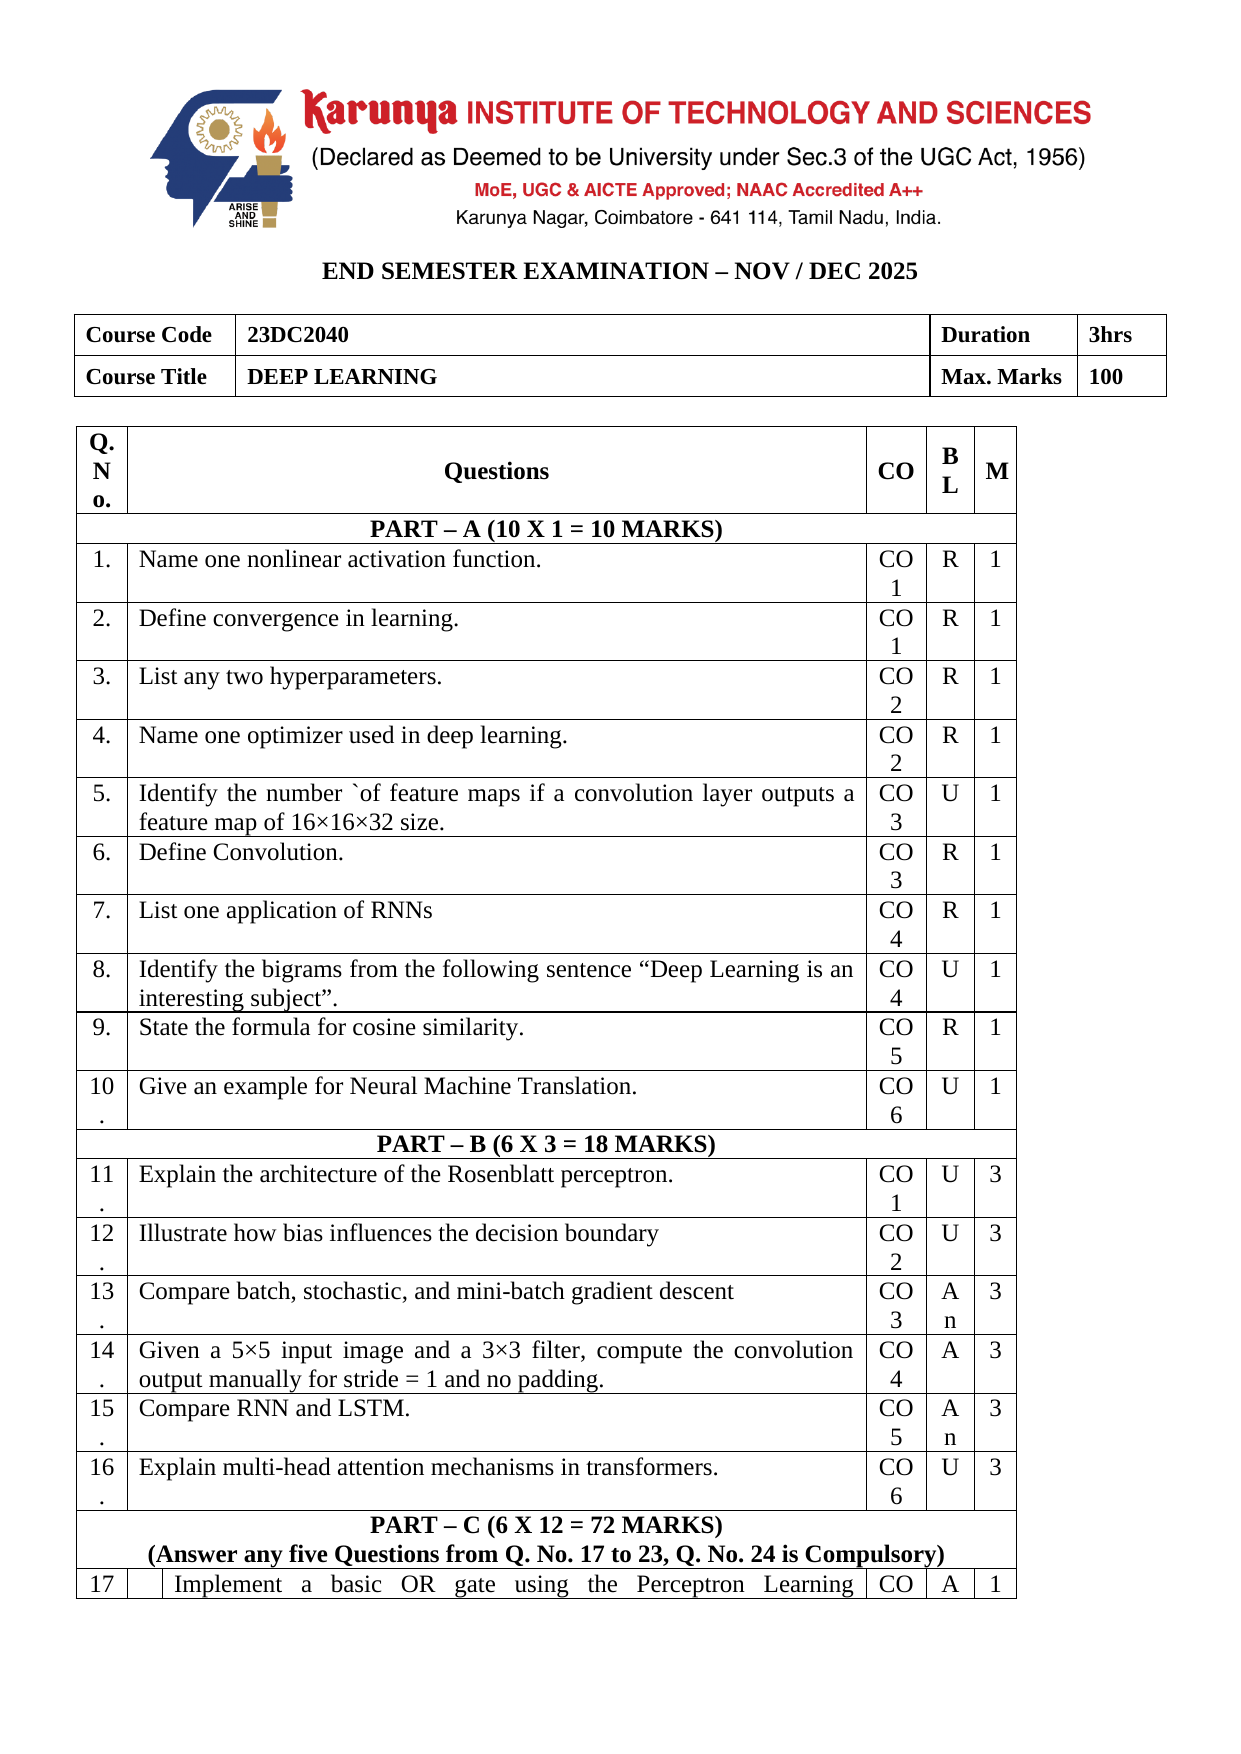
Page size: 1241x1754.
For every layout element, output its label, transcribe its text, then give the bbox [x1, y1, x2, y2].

table_cell U [927, 1452, 974, 1509]
table_cell 1 [975, 1013, 1016, 1070]
table_cell 12 [975, 1569, 1016, 1598]
table_cell 3 [975, 1159, 1016, 1217]
table_cell 7. [77, 895, 127, 953]
table_cell 2. [77, 603, 127, 660]
table_cell CO6 [867, 1452, 926, 1509]
table_cell CO2 [867, 661, 926, 719]
table_cell Identify the number `of feature maps if a convolution layer outputs a feature map of 16×16×32 size. [128, 778, 866, 836]
table_header BL [927, 427, 974, 513]
table_cell Compare RNN and LSTM. [128, 1394, 866, 1451]
table_header M [975, 427, 1016, 513]
table_cell 3. [77, 661, 127, 719]
table_cell A [927, 1335, 974, 1392]
table_cell CO2 [867, 720, 926, 777]
table_cell 8. [77, 954, 127, 1011]
table_cell Given a 5×5 input image and a 3×3 filter, compute the convolution output manually for stride = 1 and no padding. [128, 1335, 866, 1392]
table_cell 1 [975, 1071, 1016, 1128]
table_cell R [927, 1013, 974, 1070]
table_cell 13. [77, 1276, 127, 1334]
table_cell Explain the architecture of the Rosenblatt perceptron. [128, 1159, 866, 1217]
table_cell PART – A (10 X 1 = 10 MARKS) [77, 514, 1016, 543]
table_cell CO3 [867, 837, 926, 894]
table_cell PART – B (6 X 3 = 18 MARKS) [77, 1130, 1016, 1158]
table_cell 3 [975, 1335, 1016, 1392]
table_header Q. No. [77, 427, 127, 513]
table_cell Name one optimizer used in deep learning. [128, 720, 866, 777]
table_cell Max. Marks [931, 356, 1077, 396]
table_cell PART – C (6 X 12 = 72 MARKS) (Answer any five Questions from Q. No. 17 to 23, Q. No. 24 is Compulsory) [77, 1511, 1016, 1568]
table_cell CO5 [867, 1394, 926, 1451]
table_cell 1 [975, 661, 1016, 719]
table_cell 3 [975, 1394, 1016, 1451]
table_cell 11. [77, 1159, 127, 1217]
table_cell R [927, 837, 974, 894]
text END SEMESTER EXAMINATION – NOV / DEC 2025 [150, 256, 1090, 285]
table_cell U [927, 1071, 974, 1128]
table_cell CO5 [867, 1013, 926, 1070]
table_cell 15. [77, 1394, 127, 1451]
table_cell R [927, 603, 974, 660]
table_cell List one application of RNNs [128, 895, 866, 953]
table_cell 1 [975, 544, 1016, 602]
table_cell 3 [975, 1218, 1016, 1275]
table_cell Define convergence in learning. [128, 603, 866, 660]
table_cell DEEP LEARNING [236, 356, 929, 396]
table_cell Define Convolution. [128, 837, 866, 894]
table_header 23DC2040 [236, 315, 929, 355]
table_cell 100 [1078, 356, 1166, 396]
table_cell Identify the bigrams from the following sentence “Deep Learning is an interesting subject”. [128, 954, 866, 1011]
table_cell U [927, 778, 974, 836]
table_cell [128, 1569, 162, 1598]
table_cell CO1 [867, 603, 926, 660]
table_cell Course Title [75, 356, 235, 396]
table_cell CO1 [867, 1159, 926, 1217]
table_cell 1 [975, 603, 1016, 660]
table_cell 9. [77, 1013, 127, 1070]
table_header 3hrs [1078, 315, 1166, 355]
table_cell Name one nonlinear activation function. [128, 544, 866, 602]
table_cell 17. [77, 1569, 127, 1598]
table_cell 3 [975, 1452, 1016, 1509]
table_cell CO4 [867, 954, 926, 1011]
table_cell 4. [77, 720, 127, 777]
table_cell Illustrate how bias influences the decision boundary [128, 1218, 866, 1275]
table_header Course Code [75, 315, 235, 355]
table_header CO [867, 427, 926, 513]
table_cell 1 [975, 895, 1016, 953]
table_cell An [927, 1276, 974, 1334]
table_cell 16. [77, 1452, 127, 1509]
table_cell 12. [77, 1218, 127, 1275]
table_cell 1 [975, 837, 1016, 894]
table_cell CO1 [867, 1569, 926, 1598]
table_cell CO3 [867, 778, 926, 836]
table_cell Explain multi-head attention mechanisms in transformers. [128, 1452, 866, 1509]
table_cell 1 [975, 778, 1016, 836]
table_cell 1 [975, 720, 1016, 777]
table_header Questions [128, 427, 866, 513]
table_cell Give an example for Neural Machine Translation. [128, 1071, 866, 1128]
table_cell CO4 [867, 1335, 926, 1392]
table_cell CO1 [867, 544, 926, 602]
table_cell CO6 [867, 1071, 926, 1128]
table_cell 14. [77, 1335, 127, 1392]
table_cell An [927, 1394, 974, 1451]
table_cell R [927, 661, 974, 719]
picture [150, 89, 1091, 228]
table_cell 5. [77, 778, 127, 836]
table_cell 3 [975, 1276, 1016, 1334]
table_cell R [927, 544, 974, 602]
table_cell CO2 [867, 1218, 926, 1275]
table_cell State the formula for cosine similarity. [128, 1013, 866, 1070]
table_cell 6. [77, 837, 127, 894]
table_header Duration [931, 315, 1077, 355]
table_cell CO4 [867, 895, 926, 953]
table_cell 1 [975, 954, 1016, 1011]
table_cell U [927, 1218, 974, 1275]
table_cell List any two hyperparameters. [128, 661, 866, 719]
table_cell 10. [77, 1071, 127, 1128]
table_cell U [927, 1159, 974, 1217]
table_cell A [927, 1569, 974, 1598]
table_cell Compare batch, stochastic, and mini-batch gradient descent [128, 1276, 866, 1334]
table_cell 1. [77, 544, 127, 602]
table_cell R [927, 895, 974, 953]
table_cell R [927, 720, 974, 777]
table_cell CO3 [867, 1276, 926, 1334]
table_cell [163, 1569, 866, 1598]
table_cell U [927, 954, 974, 1011]
